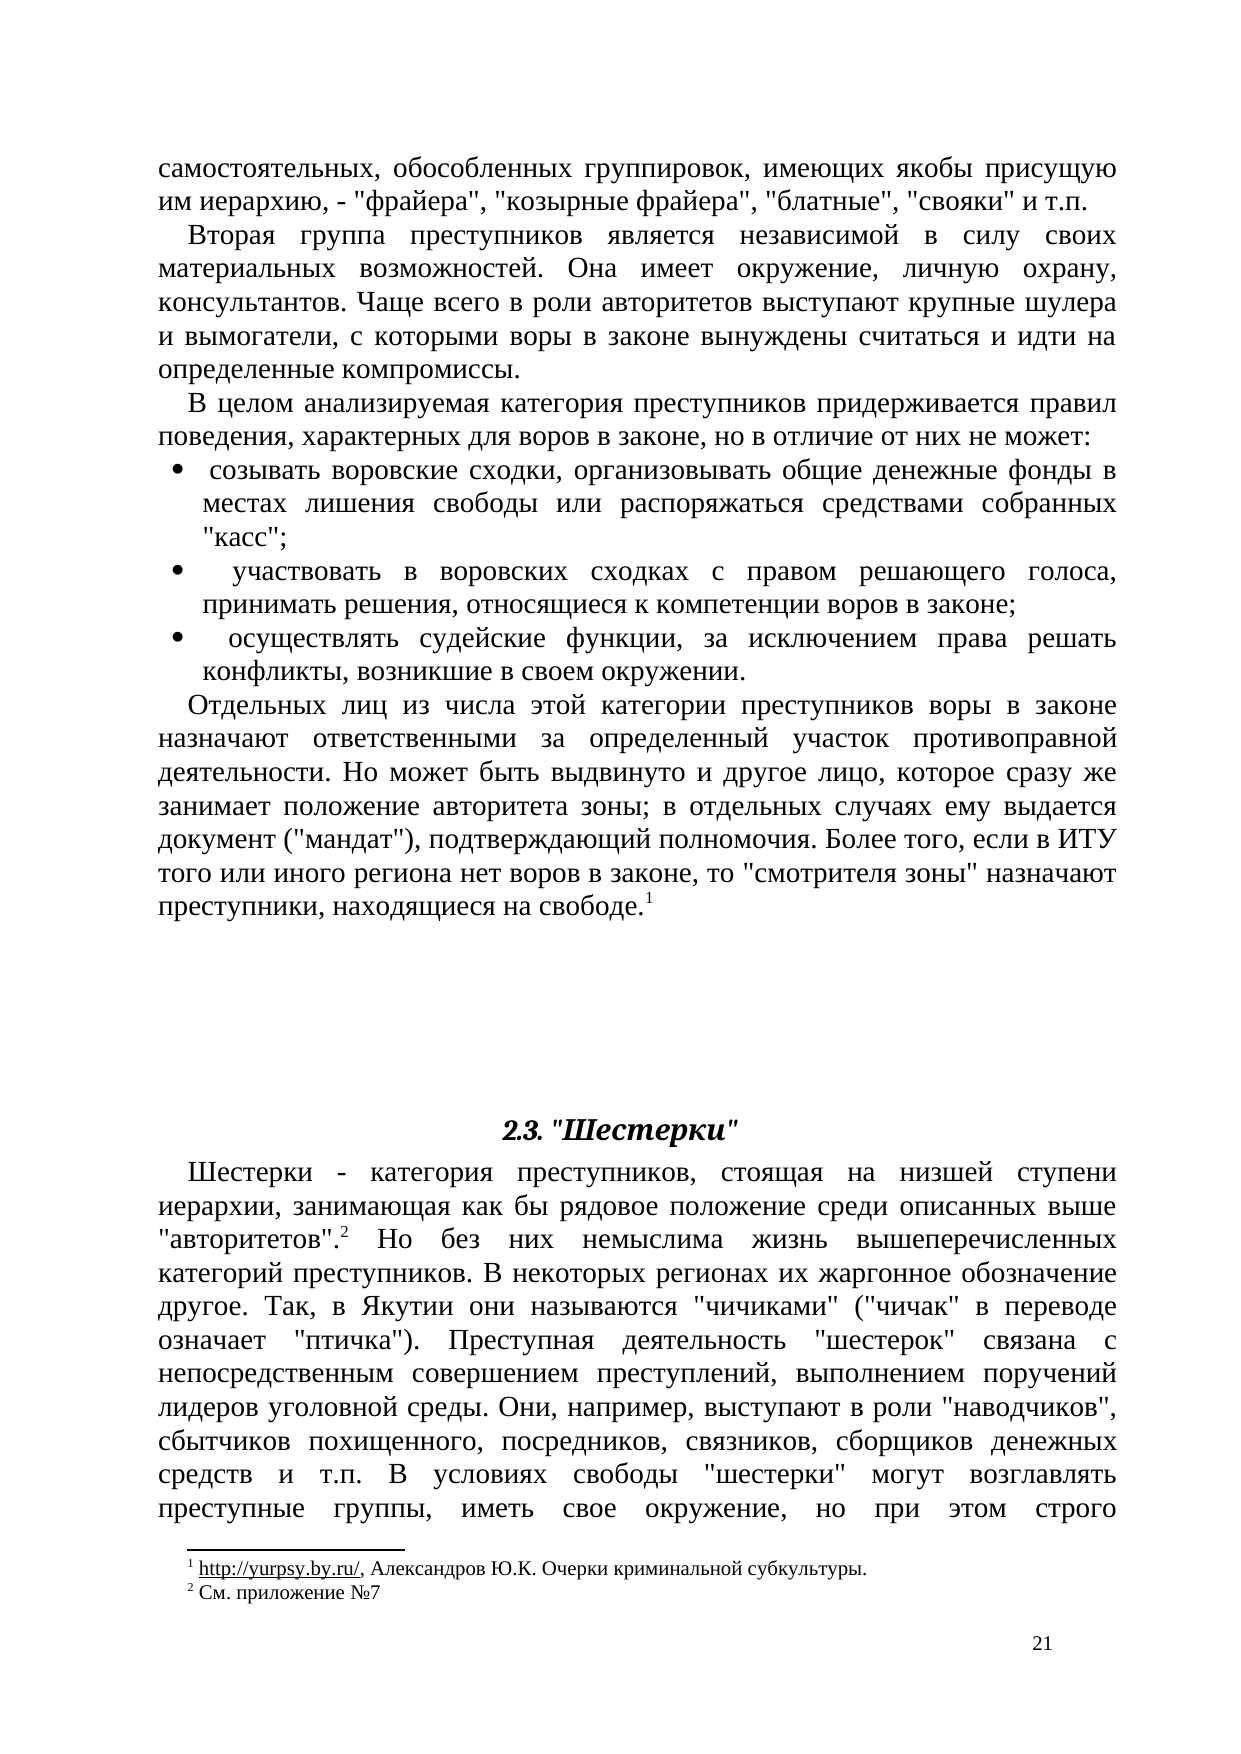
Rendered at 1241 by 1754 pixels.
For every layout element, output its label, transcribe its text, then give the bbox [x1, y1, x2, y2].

list созывать воровские сходки, организовывать общие денежные фонды в местах лишения свободы или распоряжаться средствами собранных "касс"; [173, 452, 1118, 553]
subtitle 2.3. "Шестерки" [187, 1114, 1053, 1148]
text Вторая группа преступников является независимой в силу своих материальных возможностей. Она имеет окружение, личную охрану, консультантов. Чаще всего в роли авторитетов выступают крупные шулера и вымогатели, с которыми воры в законе вынуждены считаться и идти на определенные компромиссы. [158, 217, 1118, 385]
text Отдельных лиц из числа этой категории преступников воры в законе назначают ответственными за определенный участок противоправной деятельности. Но может быть выдвинуто и другое лицо, которое сразу же занимает положение авторитета зоны; в отдельных случаях ему выдается документ ("мандат"), подтверждающий полномочия. Более того, если в ИТУ того или иного региона нет воров в законе, то "смотрителя зоны" назначают преступники, находящиеся на свободе. [158, 687, 1118, 922]
list осуществлять судейские функции, за исключением права решать конфликты, возникшие в своем окружении. [173, 620, 1118, 687]
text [158, 150, 1118, 217]
text В целом анализируемая категория преступников придерживается правил поведения, характерных для воров в законе, но в отличие от них не может: [158, 385, 1118, 452]
list участвовать в воровских сходках с правом решающего голоса, принимать решения, относящиеся к компетенции воров в законе; [173, 553, 1118, 620]
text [158, 1154, 1118, 1523]
